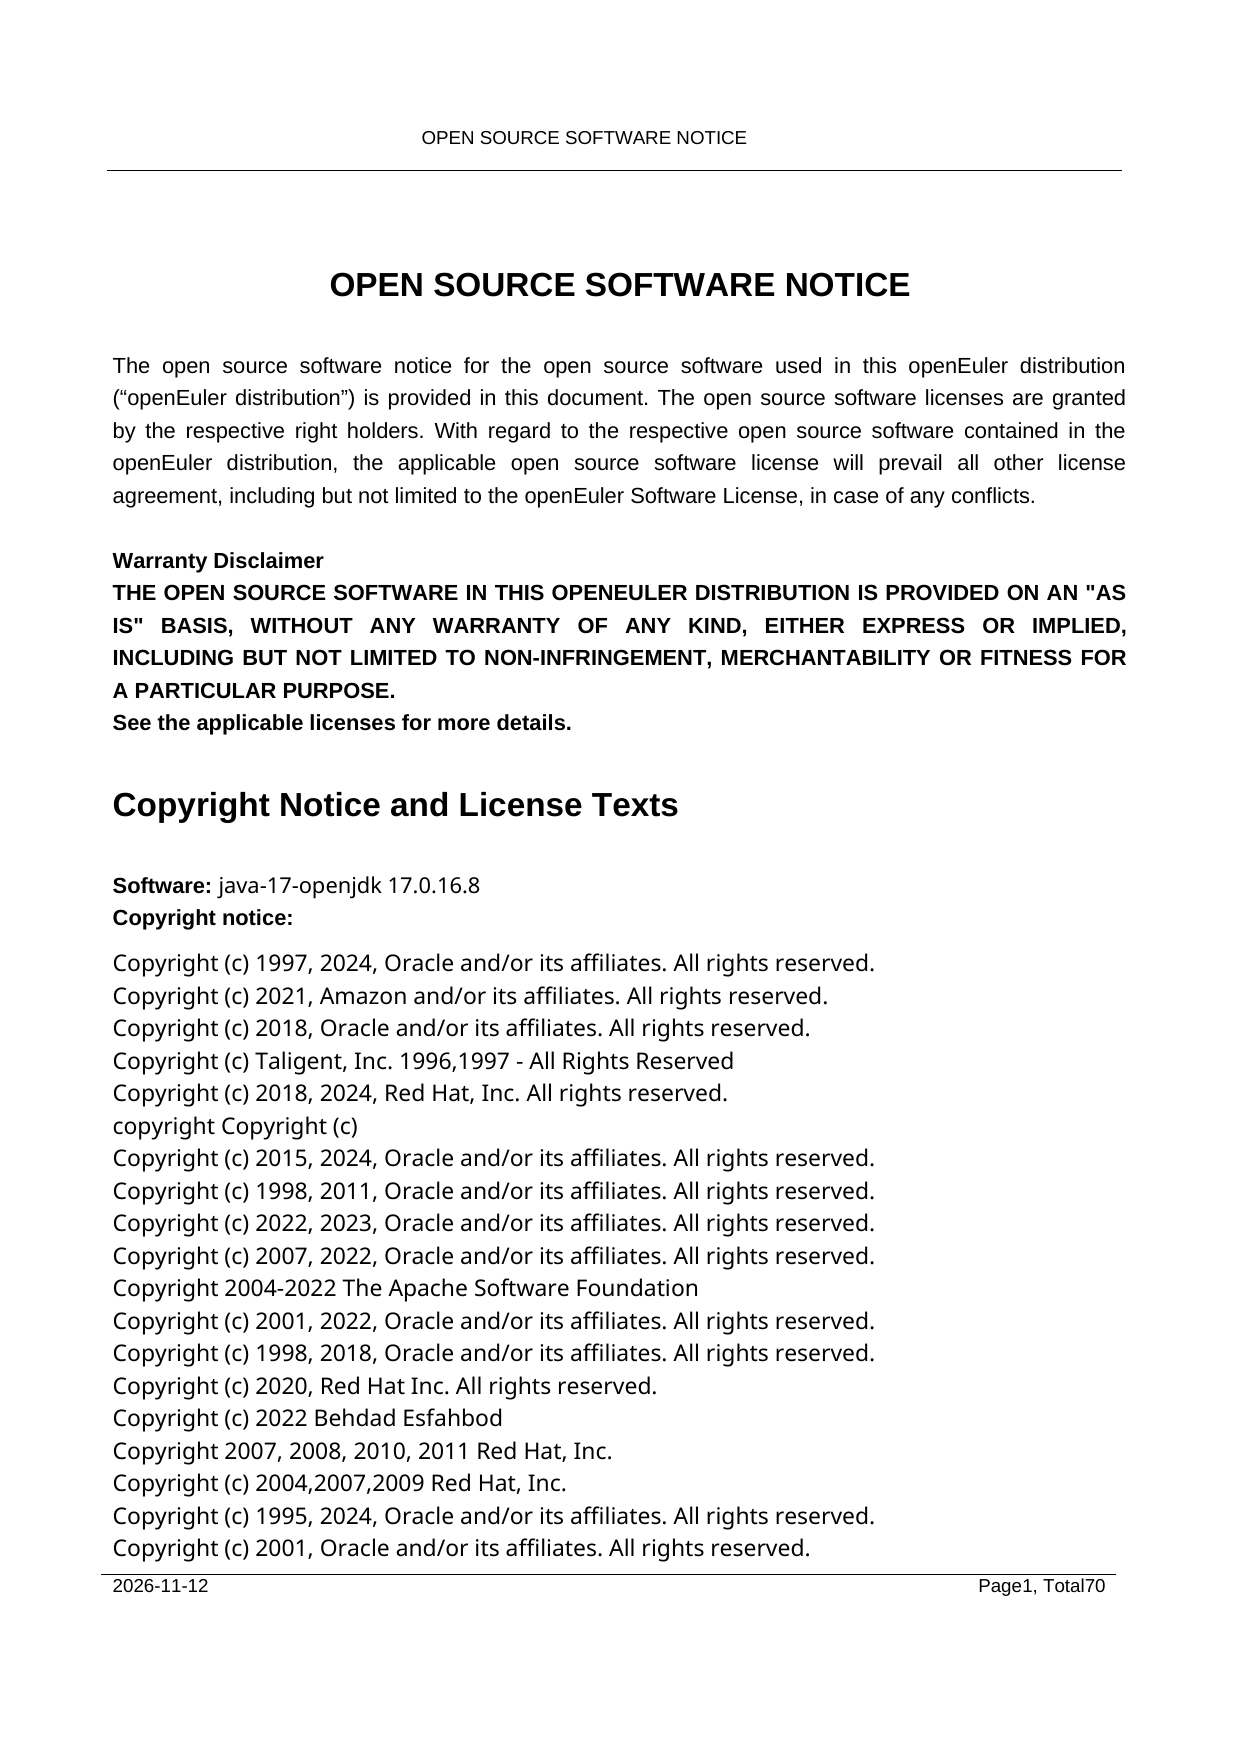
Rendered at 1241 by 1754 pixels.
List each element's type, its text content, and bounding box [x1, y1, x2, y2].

title Software: java-17-openjdk 17.0.16.8 [112, 869, 1128, 901]
text The open source software notice for the open source software used in this openEuler distribution (“openEuler distribution”) is provided in this document. The open source software licenses are granted by the respective right holders. With regard to the respective open source software contained in the openEuler distribution, the applicable open source software license will prevail all other license agreement, including but not limited to the openEuler Software License, in case of any conflicts. [112, 349, 1128, 511]
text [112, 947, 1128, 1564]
text Copyright notice: [112, 901, 1128, 934]
text Copyright Notice and License Texts [112, 771, 1128, 836]
text OPEN SOURCE SOFTWARE NOTICE [112, 251, 1128, 316]
text Warranty Disclaimer [112, 544, 1128, 576]
text THE OPEN SOURCE SOFTWARE IN THIS OPENEULER DISTRIBUTION IS PROVIDED ON AN "AS IS" BASIS, WITHOUT ANY WARRANTY OF ANY KIND, EITHER EXPRESS OR IMPLIED, INCLUDING BUT NOT LIMITED TO NON-INFRINGEMENT, MERCHANTABILITY OR FITNESS FOR A PARTICULAR PURPOSE. See the applicable licenses for more details. [112, 576, 1128, 739]
